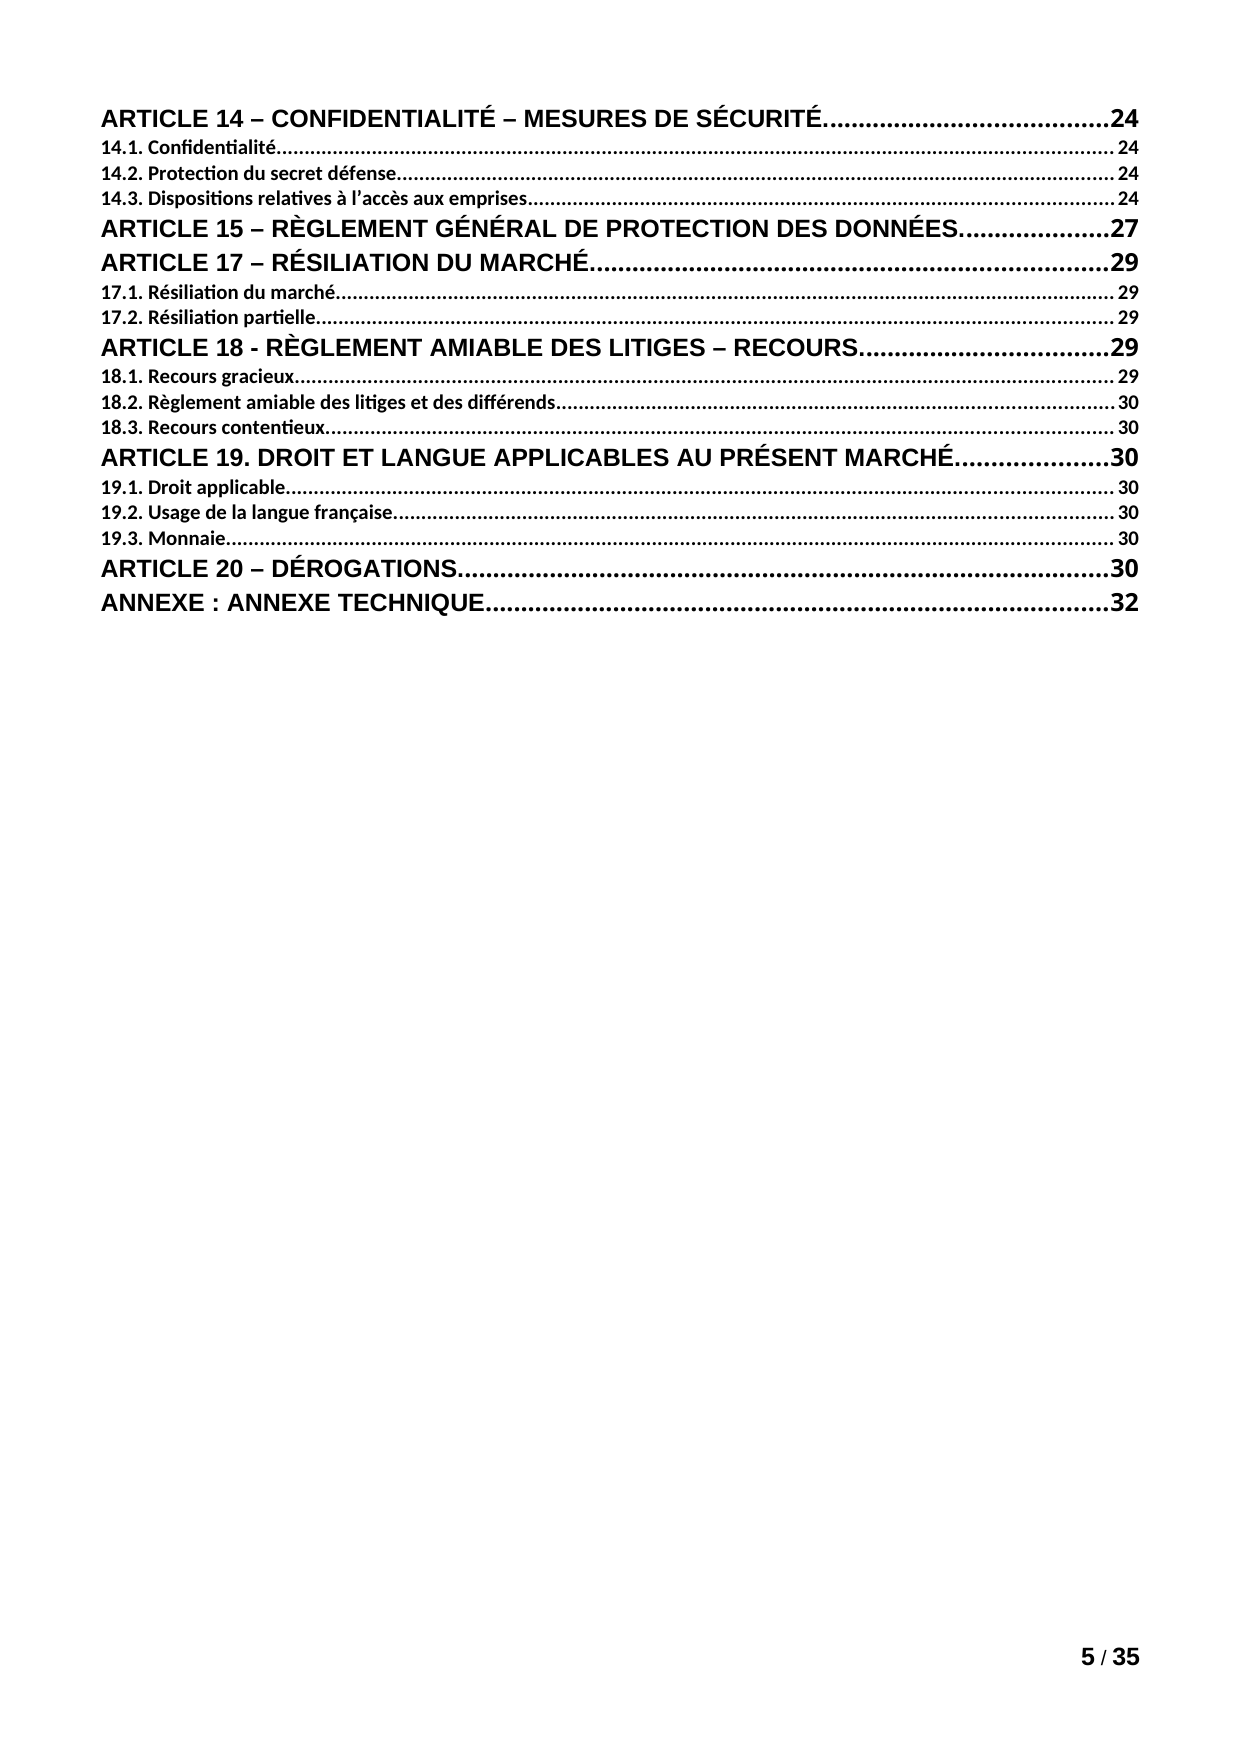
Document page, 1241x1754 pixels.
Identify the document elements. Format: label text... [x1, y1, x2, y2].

text 18.2. Règlement amiable des litiges et des différends 30 [100, 389, 1140, 414]
text 19.3. Monnaie. 30 [100, 525, 1140, 550]
text ARTICLE 20 – DÉROGATIONS. 30 [100, 550, 1140, 584]
text ARTICLE 17 – RÉSILIATION Du marchÉ. 29 [100, 245, 1140, 279]
text 18.3. Recours contentieux. 30 [100, 414, 1140, 440]
text 17.2. Résiliation partielle. 29 [100, 304, 1140, 330]
text 14.1. Confidentialité. 24 [100, 134, 1140, 160]
text 19.1. Droit applicable 30 [100, 474, 1140, 499]
text 14.3. Dispositions relatives à l’accès aux emprises 24 [100, 185, 1140, 211]
text ARTICLE 15 – RÈGLEMENT GÉNÉRAL DE PROTECTION DES DONNÉES. 27 [100, 211, 1140, 245]
text 17.1. Résiliation du marché. 29 [100, 279, 1140, 304]
text 18.1. Recours gracieux. 29 [100, 364, 1140, 389]
text ARTICLE 14 – CONFIDENTIALITÉ – MESURES DE SÉCURITÉ. 24 [100, 100, 1140, 134]
text ARTICLE 19. DROIT ET LANGUE APPLICABLES AU PRÉSENT marchÉ. 30 [100, 440, 1140, 474]
text ANNEXE : ANNEXE TECHNIQUE 32 [100, 584, 1140, 618]
text 14.2. Protection du secret défense. 24 [100, 160, 1140, 185]
text ARTICLE 18 - RÈGLEMENT AMIABLE DES LITIGES – RECOURS. 29 [100, 330, 1140, 364]
text 19.2. Usage de la langue française. 30 [100, 499, 1140, 525]
